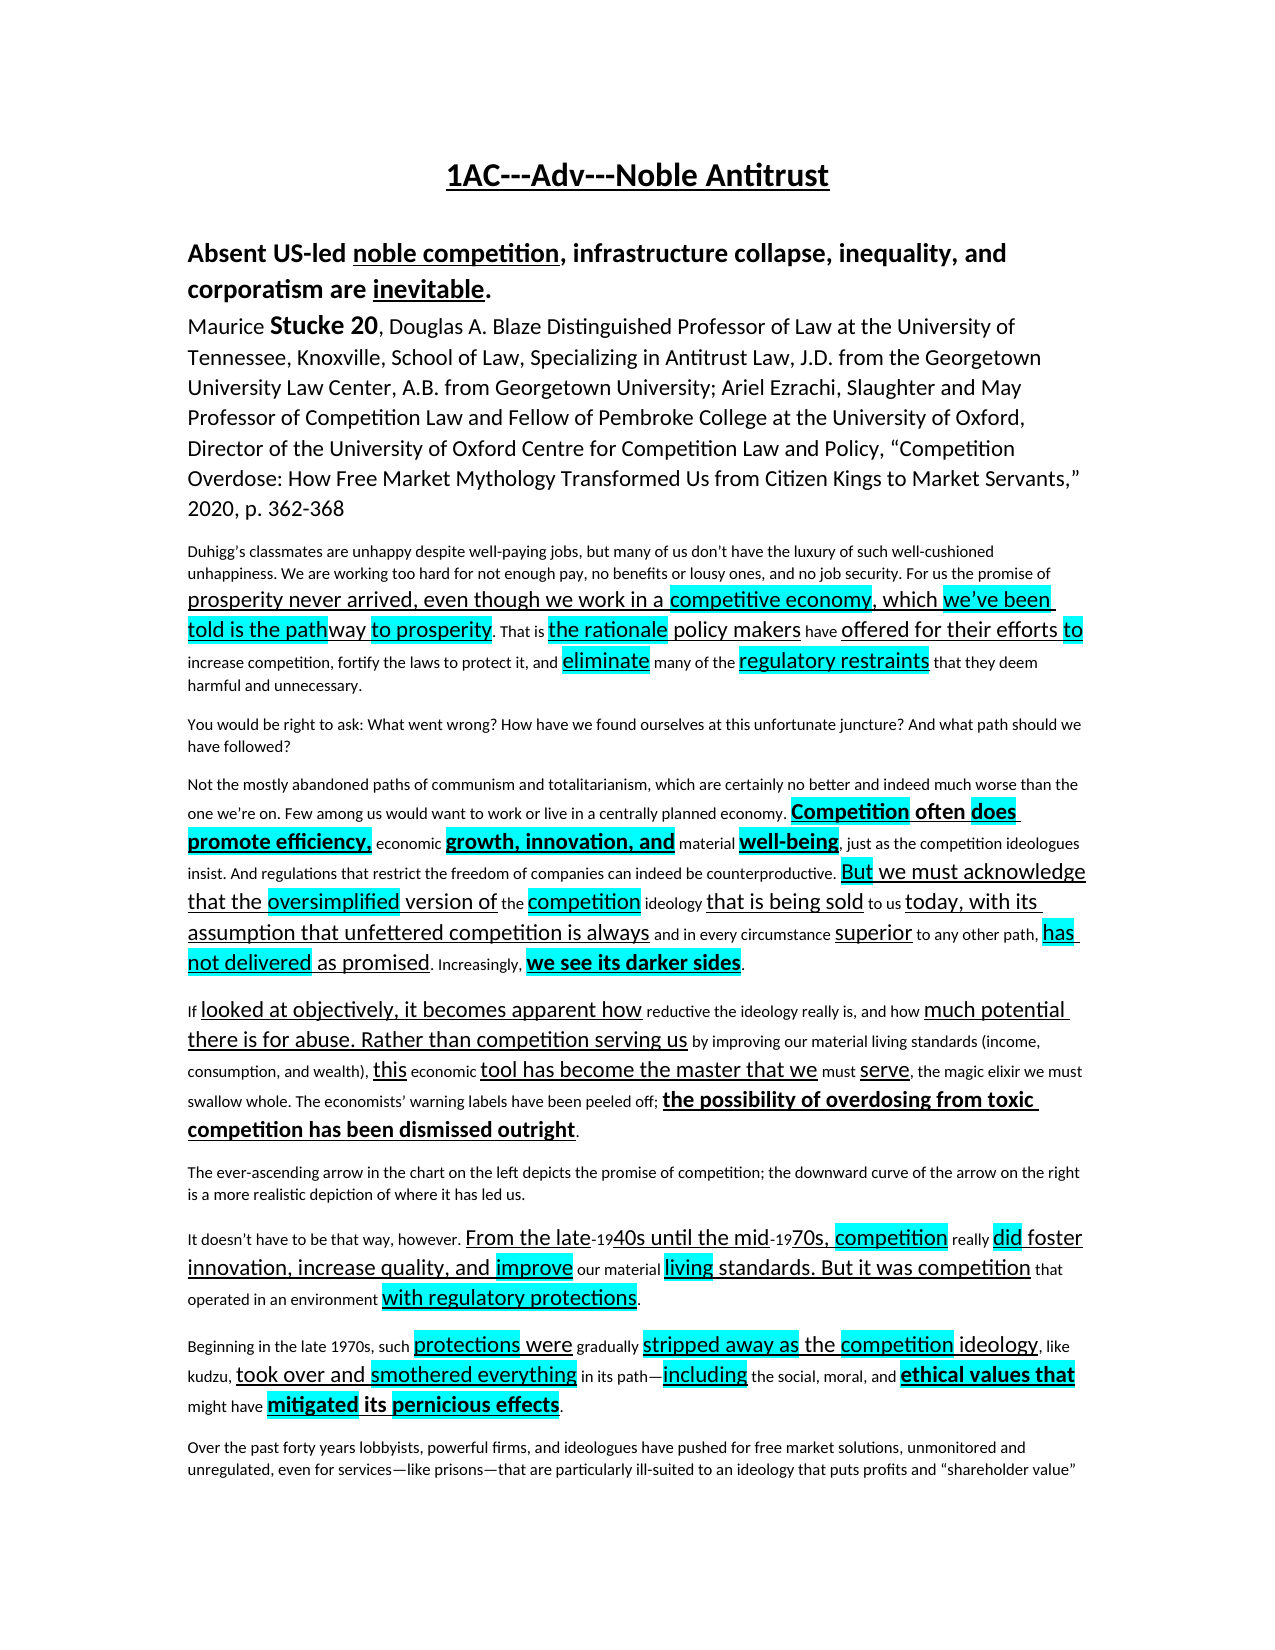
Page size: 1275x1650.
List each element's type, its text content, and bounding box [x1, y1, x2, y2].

text It doesn’t have to be that way, however. From the late-1940s until the mid-1970s, competition really did foster innovation, increase quality, and improve our material living standards. But it was competition that operated in an environment with regulatory protections. [187, 1223, 1087, 1311]
text Not the mostly abandoned paths of communism and totalitarianism, which are certainly no better and indeed much worse than the one we’re on. Few among us would want to work or live in a centrally planned economy. Competition often does promote efficiency, economic growth, innovation, and material well-being, just as the competition ideologues insist. And regulations that restrict the freedom of companies can indeed be counterproductive. But we must acknowledge that the oversimplified version of the competition ideology that is being sold to us today, with its assumption that unfettered competition is always and in every circumstance superior to any other path, has not delivered as promised. Increasingly, we see its darker sides. [187, 774, 1087, 976]
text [187, 1437, 1087, 1480]
text Duhigg’s classmates are unhappy despite well-paying jobs, but many of us don’t have the luxury of such well-cushioned unhappiness. We are working too hard for not enough pay, no benefits or lousy ones, and no job security. For us the promise of prosperity never arrived, even though we work in a competitive economy, which we’ve been told is the pathway to prosperity. That is the rationale policy makers have offered for their efforts to increase competition, fortify the laws to protect it, and eliminate many of the regulatory restraints that they deem harmful and unnecessary. [187, 541, 1087, 696]
subtitle Absent US-led noble competition, infrastructure collapse, inequality, and corporatism are inevitable. [187, 237, 1087, 305]
text Beginning in the late 1970s, such protections were gradually stripped away as the competition ideology, like kudzu, took over and smothered everything in its path—including the social, moral, and ethical values that might have mitigated its pernicious effects. [187, 1330, 1087, 1419]
text Maurice Stucke 20, Douglas A. Blaze Distinguished Professor of Law at the University of Tennessee, Knoxville, School of Law, Specializing in Antitrust Law, J.D. from the Georgetown University Law Center, A.B. from Georgetown University; Ariel Ezrachi, Slaughter and May Professor of Competition Law and Fellow of Pembroke College at the University of Oxford, Director of the University of Oxford Centre for Competition Law and Policy, “Competition Overdose: How Free Market Mythology Transformed Us from Citizen Kings to Market Servants,” 2020, p. 362-368 [187, 308, 1087, 522]
subtitle 1AC---Adv---Noble Antitrust [187, 154, 1087, 195]
text The ever-ascending arrow in the chart on the left depicts the promise of competition; the downward curve of the arrow on the right is a more realistic depiction of where it has led us. [187, 1162, 1087, 1205]
text You would be right to ask: What went wrong? How have we found ourselves at this unfortunate juncture? And what path should we have followed? [187, 714, 1087, 756]
text If looked at objectively, it becomes apparent how reductive the ideology really is, and how much potential there is for abuse. Rather than competition serving us by improving our material living standards (income, consumption, and wealth), this economic tool has become the master that we must serve, the magic elixir we must swallow whole. The economists’ warning labels have been peeled off; the possibility of overdosing from toxic competition has been dismissed outright. [187, 995, 1087, 1144]
